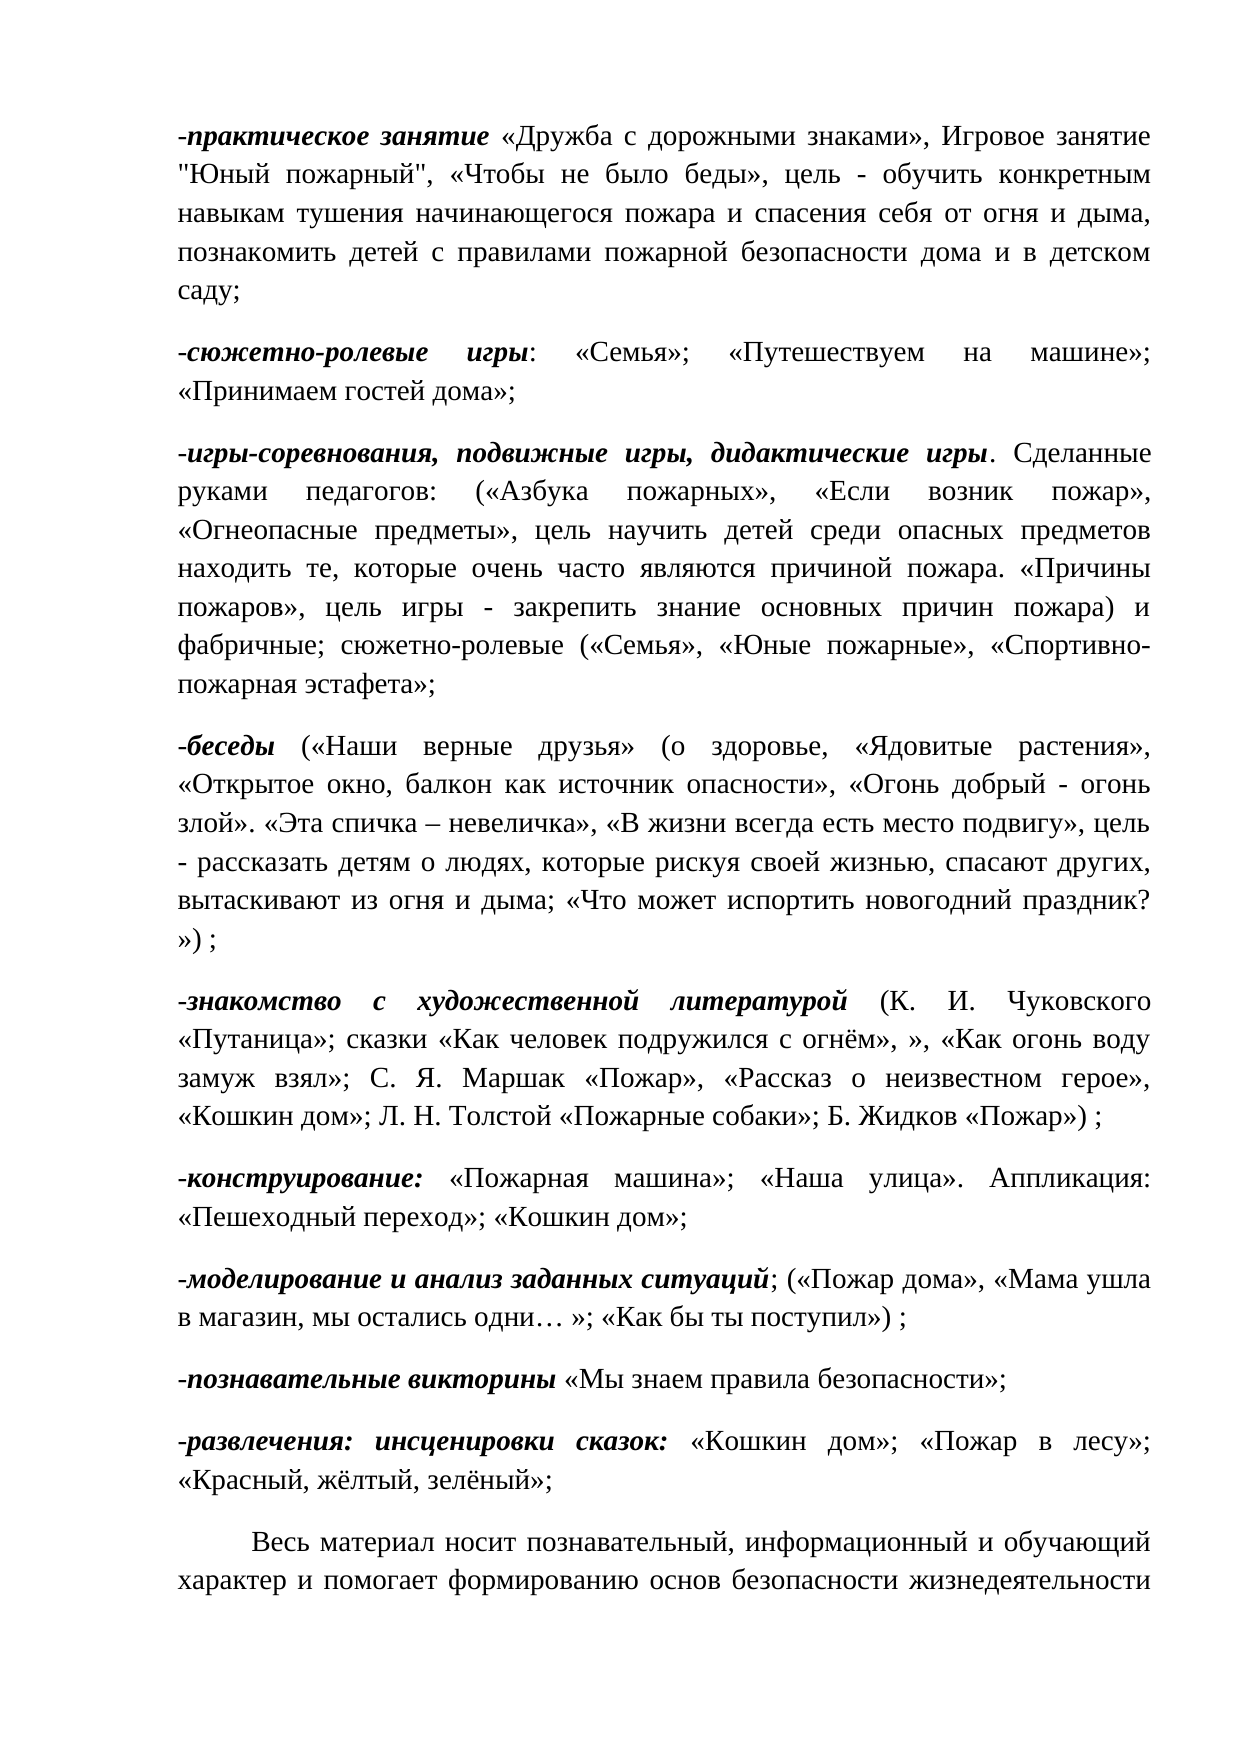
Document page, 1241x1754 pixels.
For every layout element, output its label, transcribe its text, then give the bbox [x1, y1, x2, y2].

text -игры-соревнования, подвижные игры, дидактические игры. Сделанные руками педагогов: («Азбука пожарных», «Если возник пожар», «Огнеопасные предметы», цель научить детей среди опасных предметов находить те, которые очень часто являются причиной пожара. «Причины пожаров», цель игры - закрепить знание основных причин пожара) и фабричные; сюжетно-ролевые («Семья», «Юные пожарные», «Спортивно-пожарная эстафета»; [177, 435, 1152, 699]
text -познавательные викторины «Мы знаем правила безопасности»; [177, 1361, 1152, 1395]
text -беседы («Наши верные друзья» (о здоровье, «Ядовитые растения», «Открытое окно, балкон как источник опасности», «Огонь добрый - огонь злой». «Эта спичка – невеличка», «В жизни всегда есть место подвигу», цель - рассказать детям о людях, которые рискуя своей жизнью, спасают других, вытаскивают из огня и дыма; «Что может испортить новогодний праздник? ») ; [177, 728, 1152, 954]
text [177, 1524, 1152, 1596]
text -конструирование: «Пожарная машина»; «Наша улица». Аппликация: «Пешеходный переход»; «Кошкин дом»; [177, 1160, 1152, 1232]
text -знакомство с художественной литературой (К. И. Чуковского «Путаница»; сказки «Как человек подружился с огнём», », «Как огонь воду замуж взял»; С. Я. Маршак «Пожар», «Рассказ о неизвестном герое», «Кошкин дом»; Л. Н. Толстой «Пожарные собаки»; Б. Жидков «Пожар») ; [177, 983, 1152, 1132]
text -сюжетно-ролевые игры: «Семья»; «Путешествуем на машине»; «Принимаем гостей дома»; [177, 334, 1152, 406]
text -практическое занятие «Дружба с дорожными знаками», Игровое занятие "Юный пожарный", «Чтобы не было беды», цель - обучить конкретным навыкам тушения начинающегося пожара и спасения себя от огня и дыма, познакомить детей с правилами пожарной безопасности дома и в детском саду; [177, 118, 1152, 306]
text -развлечения: инсценировки сказок: «Кошкин дом»; «Пожар в лесу»; «Красный, жёлтый, зелёный»; [177, 1423, 1152, 1495]
text -моделирование и анализ заданных ситуаций; («Пожар дома», «Мама ушла в магазин, мы остались одни… »; «Как бы ты поступил») ; [177, 1261, 1152, 1333]
